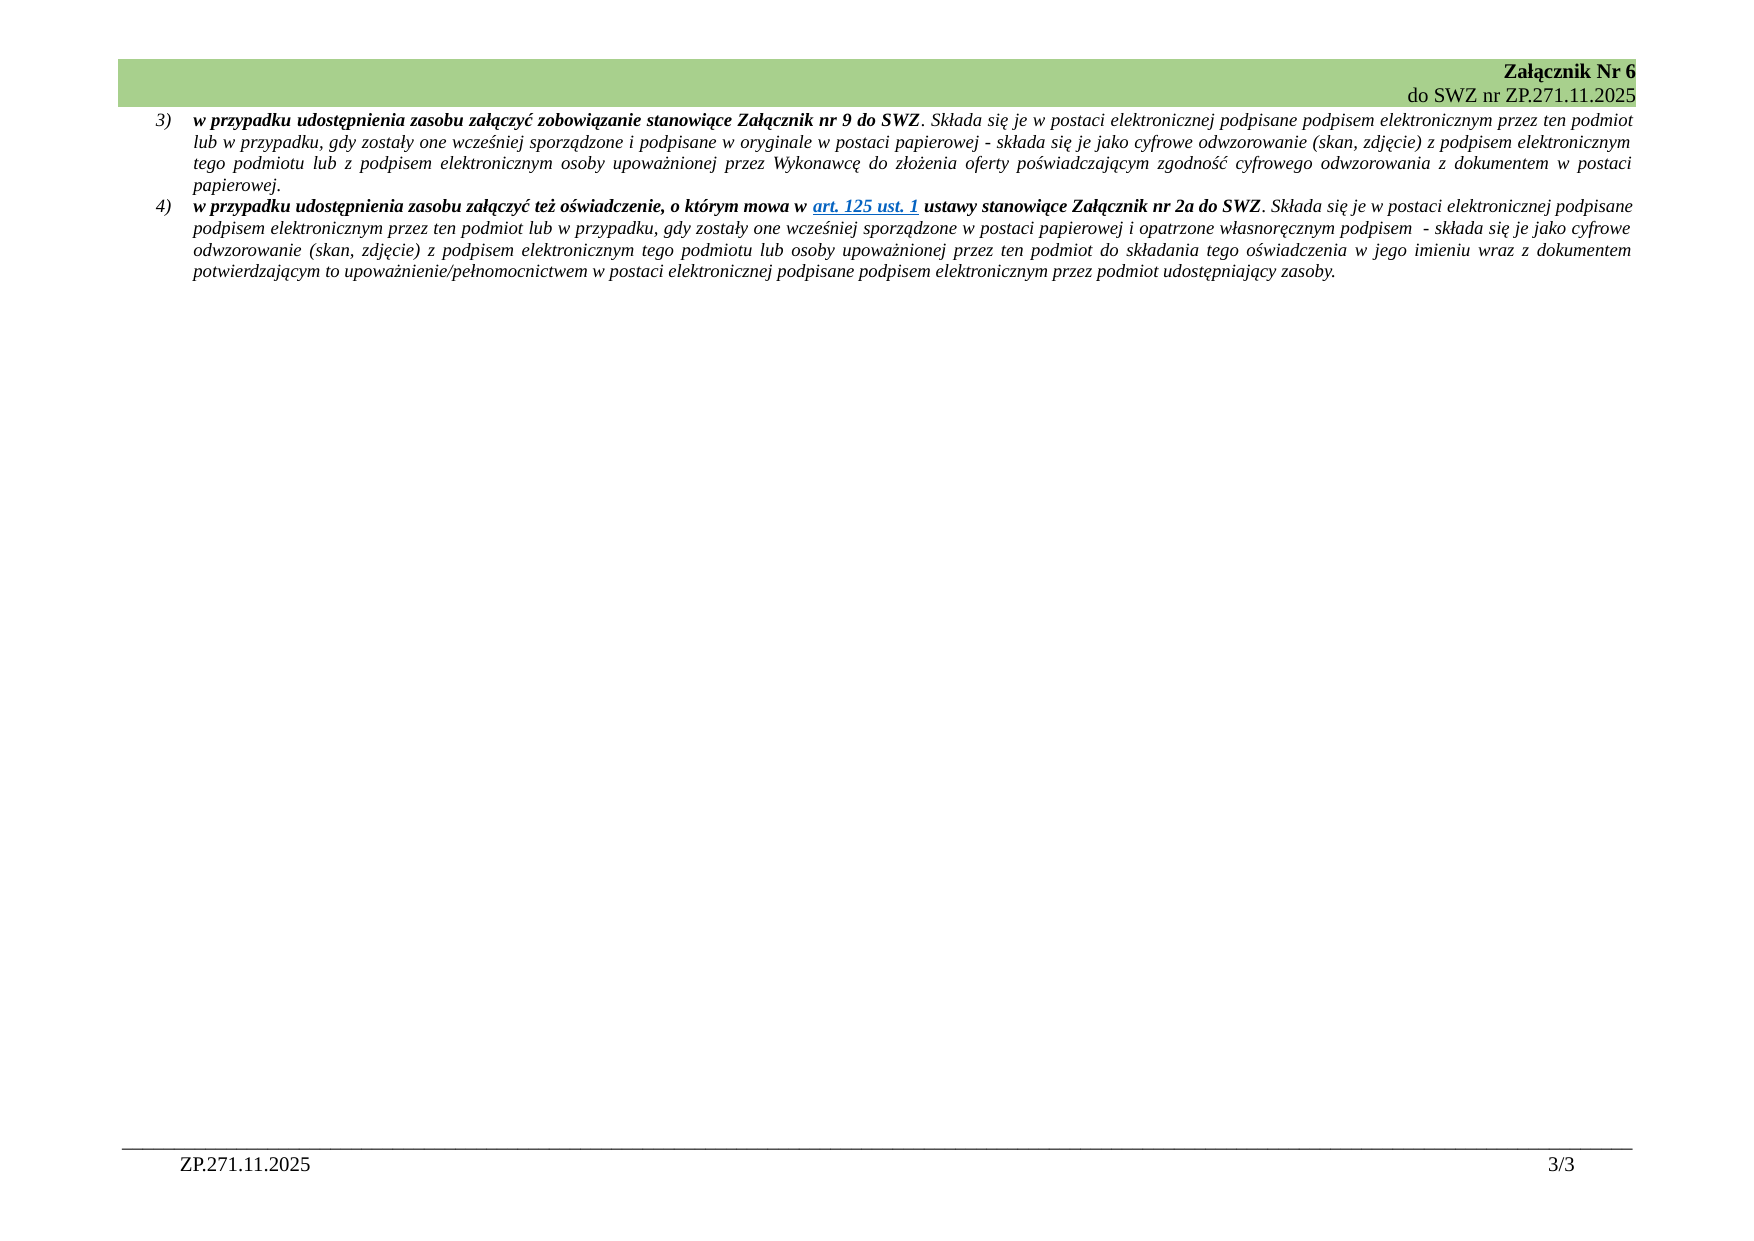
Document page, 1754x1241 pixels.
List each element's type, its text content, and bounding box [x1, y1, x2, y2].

list w przypadku udostępnienia zasobu załączyć zobowiązanie stanowiące Załącznik nr 9 do SWZ. Składa się je w postaci elektronicznej podpisane podpisem elektronicznym przez ten podmiot lub w przypadku, gdy zostały one wcześniej sporządzone i podpisane w oryginale w postaci papierowej - składa się je jako cyfrowe odwzorowanie (skan, zdjęcie) z podpisem elektronicznym tego podmiotu lub z podpisem elektronicznym osoby upoważnionej przez Wykonawcę do złożenia oferty poświadczającym zgodność cyfrowego odwzorowania z dokumentem w postaci papierowej. [156, 109, 1636, 195]
list w przypadku udostępnienia zasobu załączyć też oświadczenie, o którym mowa w art. 125 ust. 1 ustawy stanowiące Załącznik nr 2a do SWZ. Składa się je w postaci elektronicznej podpisane podpisem elektronicznym przez ten podmiot lub w przypadku, gdy zostały one wcześniej sporządzone w postaci papierowej i opatrzone własnoręcznym podpisem - składa się je jako cyfrowe odwzorowanie (skan, zdjęcie) z podpisem elektronicznym tego podmiotu lub osoby upoważnionej przez ten podmiot do składania tego oświadczenia w jego imieniu wraz z dokumentem potwierdzającym to upoważnienie/pełnomocnictwem w postaci elektronicznej podpisane podpisem elektronicznym przez podmiot udostępniający zasoby. [156, 195, 1636, 282]
